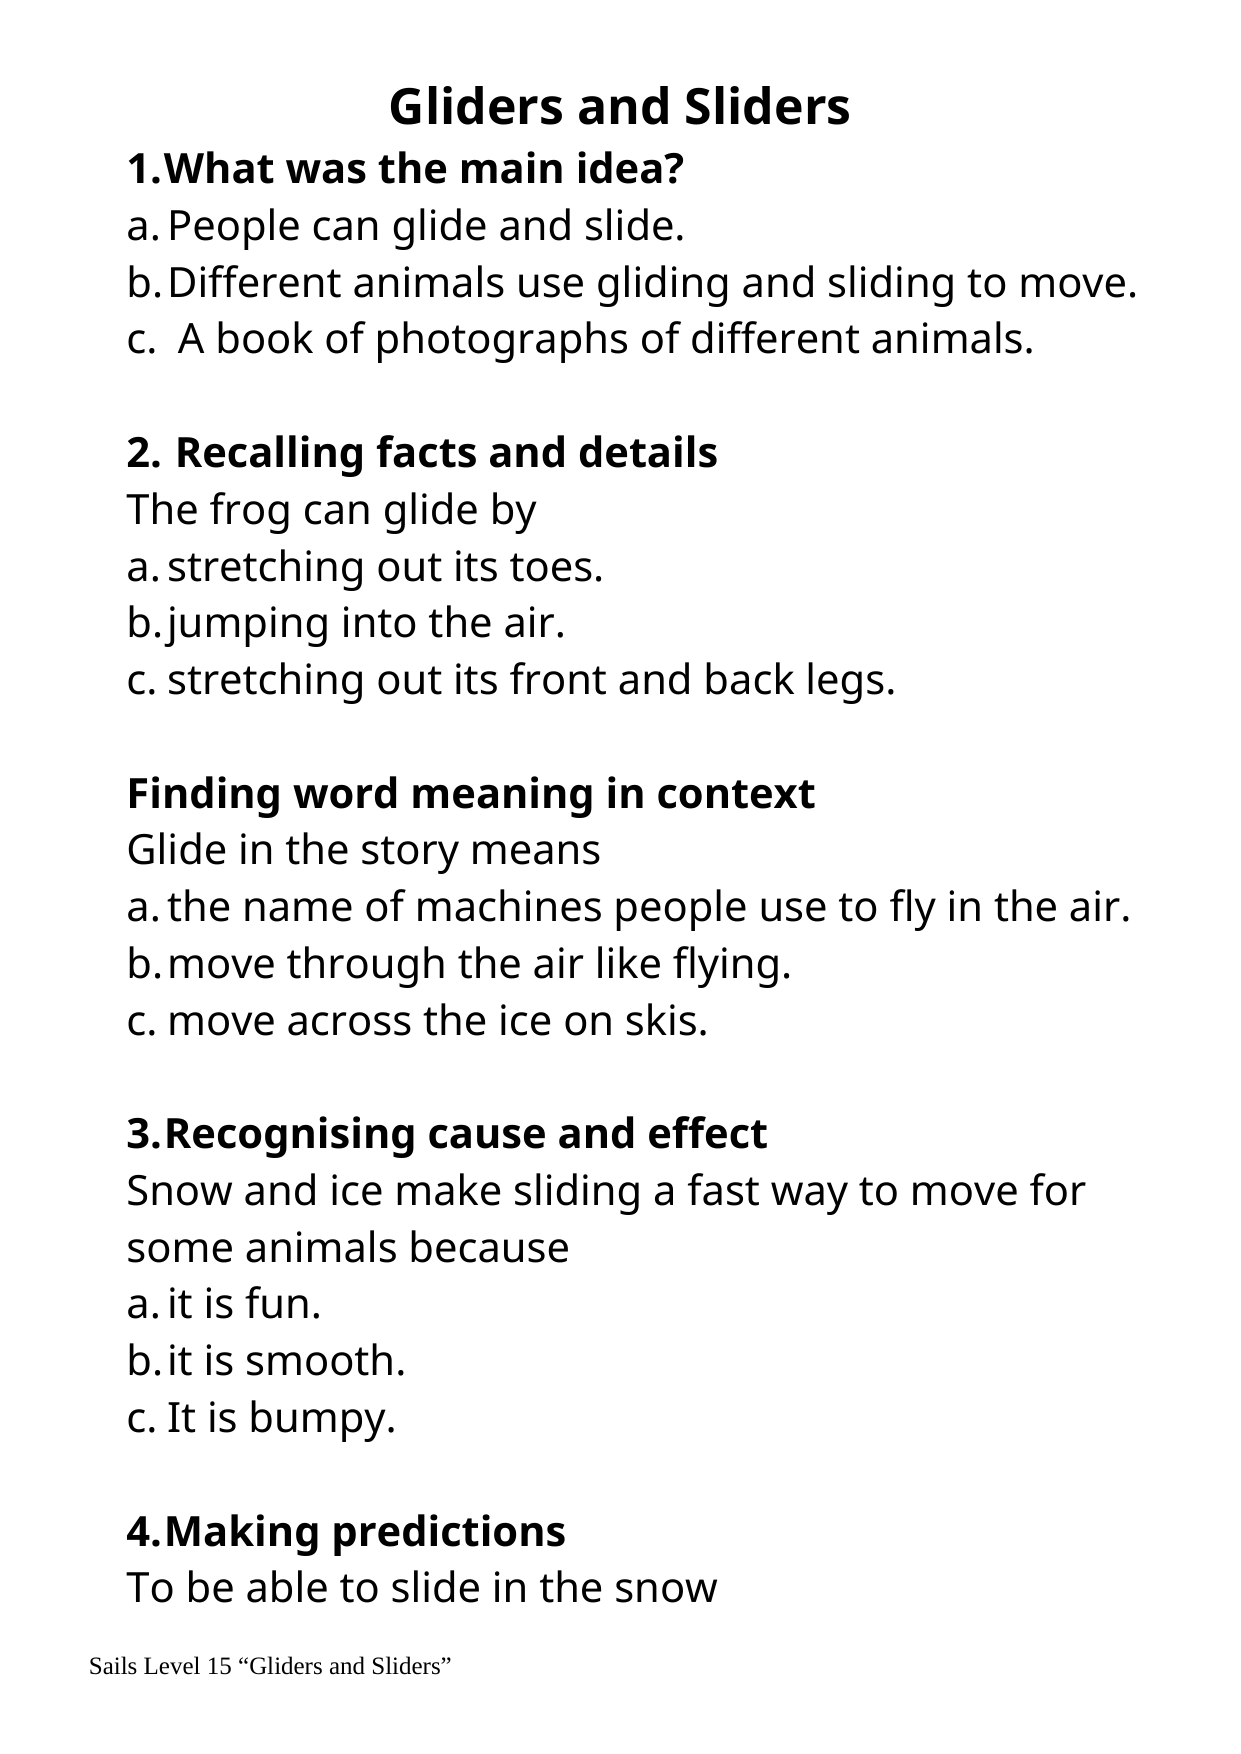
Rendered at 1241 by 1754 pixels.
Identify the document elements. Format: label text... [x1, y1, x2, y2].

list People can glide and slide. [126, 196, 1152, 252]
list stretching out its front and back legs. [126, 650, 1152, 707]
list Making predictions [126, 1501, 1152, 1558]
text Glide in the story means [126, 820, 1152, 877]
list move through the air like flying. [126, 934, 1152, 991]
text To be able to slide in the snow [126, 1558, 1152, 1615]
list it is fun. [126, 1274, 1152, 1331]
list Different animals use gliding and sliding to move. [126, 252, 1152, 309]
text Finding word meaning in context [126, 763, 1152, 820]
list Recalling facts and details [126, 423, 1152, 479]
list it is smooth. [126, 1331, 1152, 1388]
list It is bumpy. [126, 1388, 1152, 1445]
list Recognising cause and effect [126, 1104, 1152, 1161]
list move across the ice on skis. [126, 991, 1152, 1047]
list stretching out its toes. [126, 536, 1152, 593]
list What was the main idea? [126, 139, 1152, 196]
text The frog can glide by [126, 479, 1152, 536]
list jumping into the air. [126, 593, 1152, 650]
text Snow and ice make sliding a fast way to move for some animals because [126, 1161, 1152, 1274]
list A book of photographs of different animals. [126, 309, 1152, 366]
text Gliders and Sliders [89, 71, 1152, 139]
list the name of machines people use to fly in the air. [126, 877, 1152, 934]
